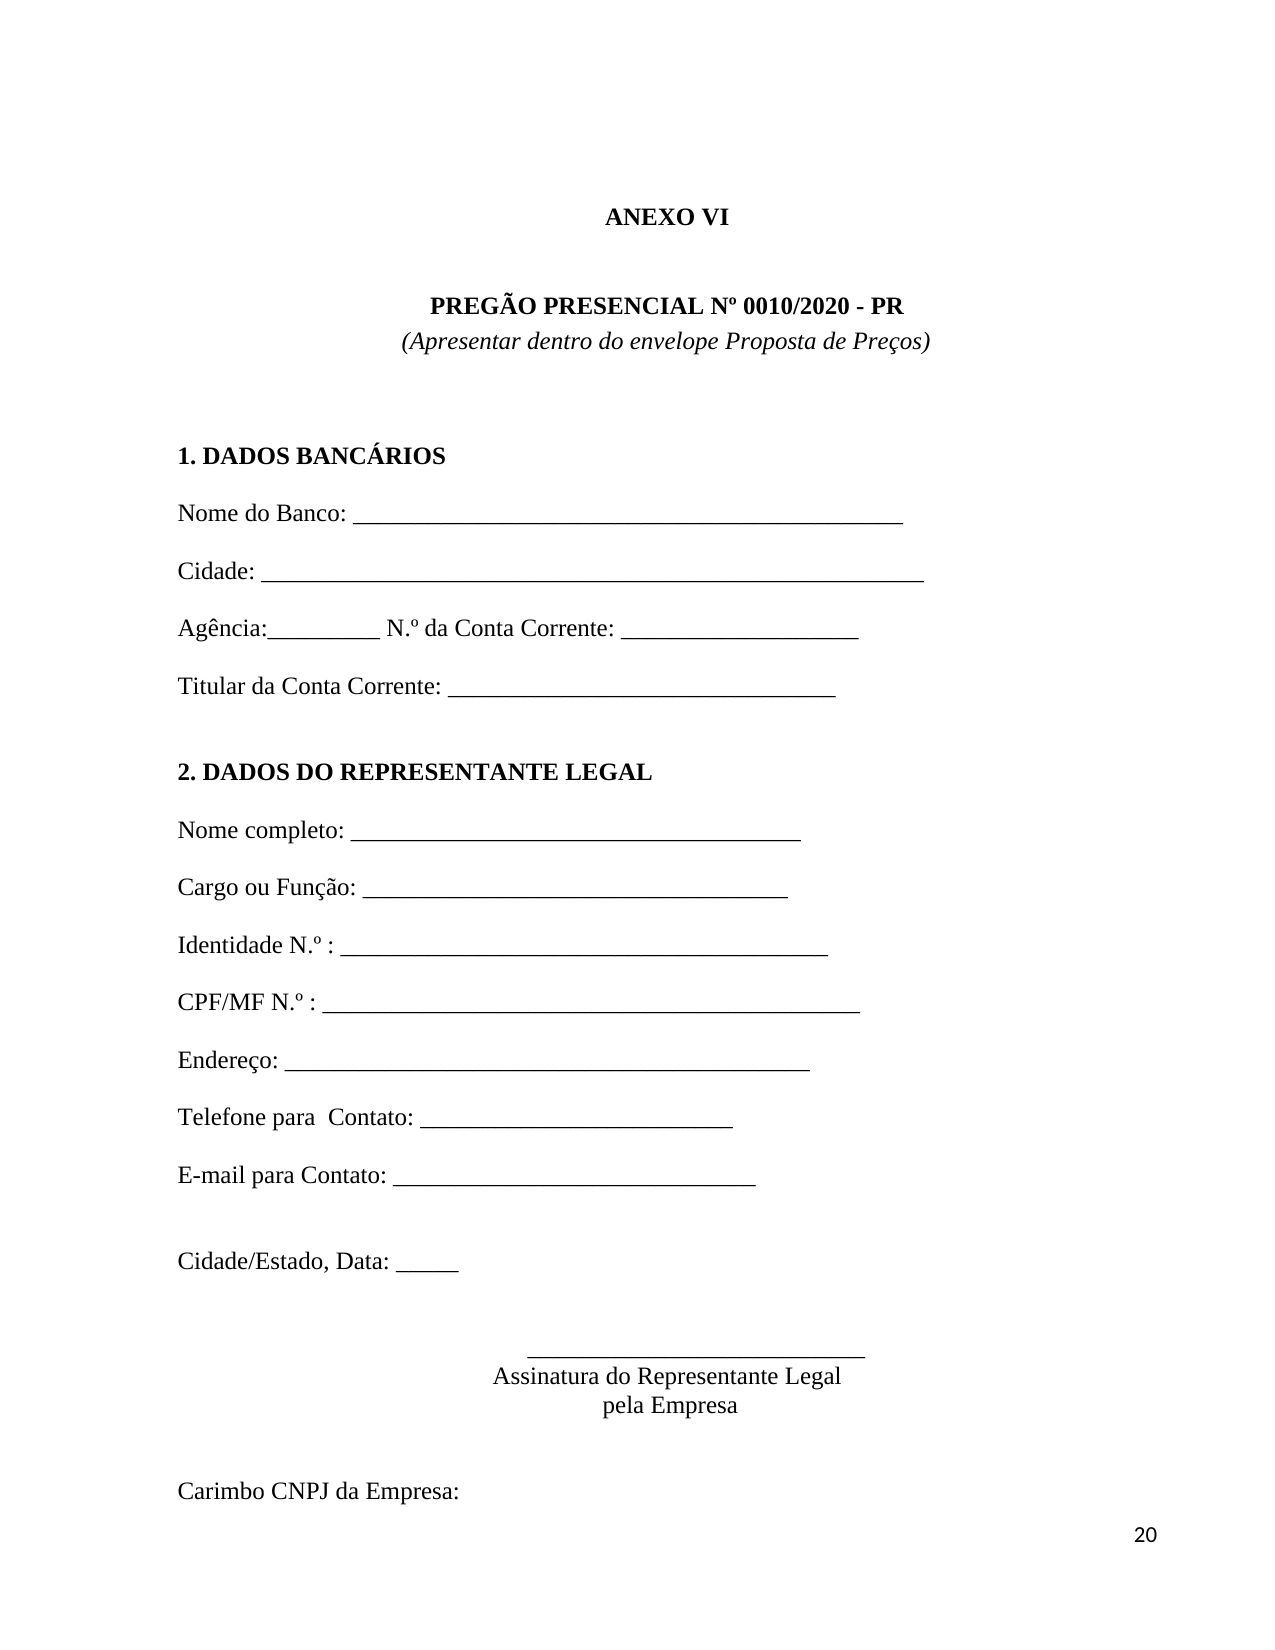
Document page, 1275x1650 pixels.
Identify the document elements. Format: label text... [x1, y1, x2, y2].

text ANEXO VI [177, 202, 1157, 231]
text PREGÃO PRESENCIAL Nº 0010/2020 - PR [177, 291, 1157, 320]
text Carimbo CNPJ da Empresa: [177, 1476, 1157, 1505]
text (Apresentar dentro do envelope Proposta de Preços) [177, 326, 1157, 355]
text Agência:_________ N.º da Conta Corrente: ___________________ [177, 613, 1157, 642]
text Cidade/Estado, Data: _____ [177, 1246, 1157, 1275]
text E-mail para Contato: _____________________________ [177, 1160, 1157, 1188]
text Endereço: __________________________________________ [177, 1045, 1157, 1073]
text Cidade: _____________________________________________________ [177, 556, 1157, 585]
text pela Empresa [177, 1390, 1157, 1418]
text Telefone para Contato: _________________________ [177, 1102, 1157, 1131]
text CPF/MF N.º : ___________________________________________ [177, 987, 1157, 1016]
text Nome completo: ____________________________________ [177, 815, 1157, 843]
text 1. DADOS BANCÁRIOS [177, 441, 1157, 470]
text Cargo ou Função: __________________________________ [177, 872, 1157, 901]
text Identidade N.º : _______________________________________ [177, 930, 1157, 958]
text Titular da Conta Corrente: _______________________________ [177, 671, 1157, 700]
text Assinatura do Representante Legal [177, 1361, 1157, 1390]
text Nome do Banco: ____________________________________________ [177, 498, 1157, 527]
text 2. DADOS DO REPRESENTANTE LEGAL [177, 757, 1157, 786]
text ___________________________ [177, 1332, 1157, 1361]
